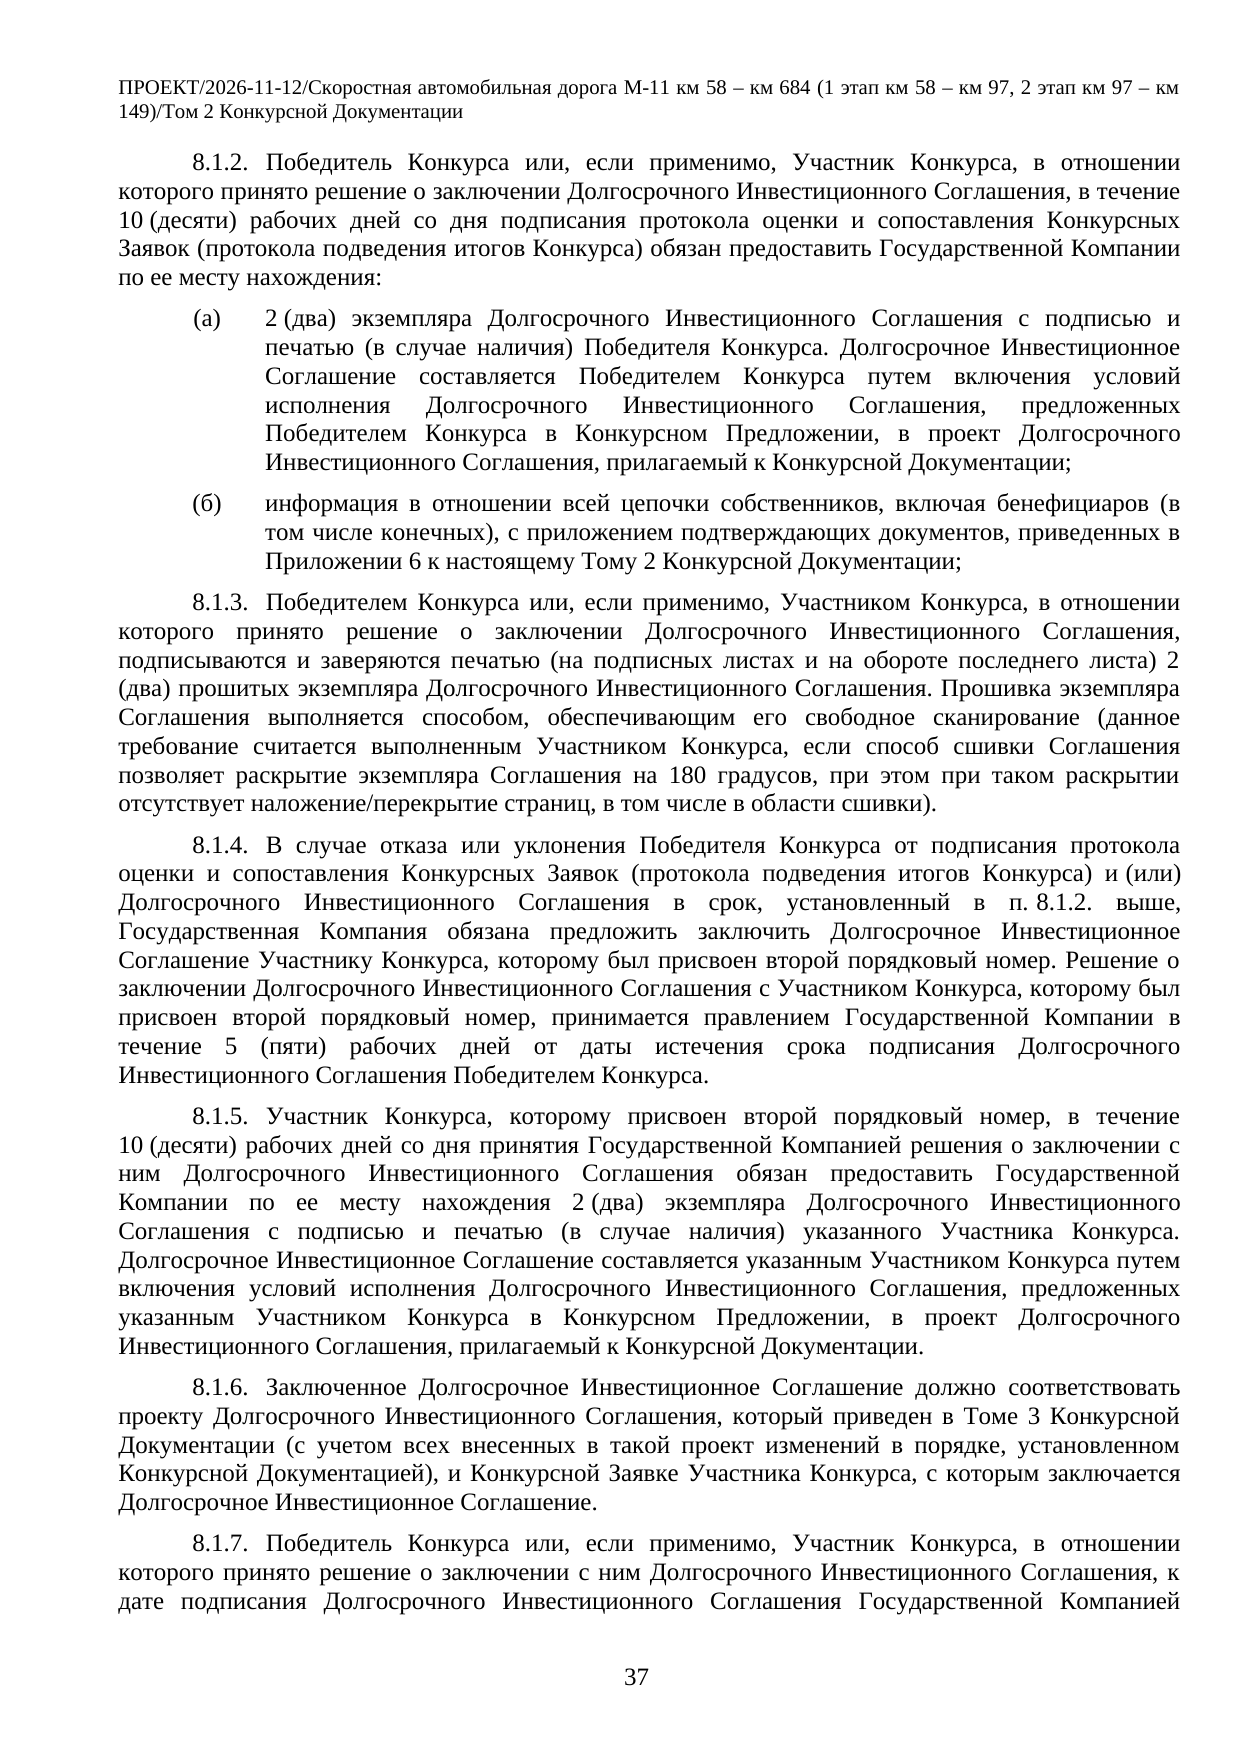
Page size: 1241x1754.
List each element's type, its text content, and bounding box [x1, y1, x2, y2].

list Участник Конкурса, которому присвоен второй порядковый номер, в течение 10 (десяти) рабочих дней со дня принятия Государственной Компанией решения о заключении с ним Долгосрочного Инвестиционного Соглашения обязан предоставить Государственной Компании по ее месту нахождения 2 (два) экземпляра Долгосрочного Инвестиционного Соглашения с подписью и печатью (в случае наличия) указанного Участника Конкурса. Долгосрочное Инвестиционное Соглашение составляется указанным Участником Конкурса путем включения условий исполнения Долгосрочного Инвестиционного Соглашения, предложенных указанным Участником Конкурса в Конкурсном Предложении, в проект Долгосрочного Инвестиционного Соглашения, прилагаемый к Конкурсной Документации. [118, 1101, 1181, 1360]
list В случае отказа или уклонения Победителя Конкурса от подписания протокола оценки и сопоставления Конкурсных Заявок (протокола подведения итогов Конкурса) и (или) Долгосрочного Инвестиционного Соглашения в срок, установленный в п. 8.1.2. выше, Государственная Компания обязана предложить заключить Долгосрочное Инвестиционное Соглашение Участнику Конкурса, которому был присвоен второй порядковый номер. Решение о заключении Долгосрочного Инвестиционного Соглашения с Участником Конкурса, которому был присвоен второй порядковый номер, принимается правлением Государственной Компании в течение 5 (пяти) рабочих дней от даты истечения срока подписания Долгосрочного Инвестиционного Соглашения Победителем Конкурса. [118, 830, 1181, 1088]
list Победитель Конкурса или, если применимо, Участник Конкурса, в отношении которого принято решение о заключении Долгосрочного Инвестиционного Соглашения, в течение 10 (десяти) рабочих дней со дня подписания протокола оценки и сопоставления Конкурсных Заявок (протокола подведения итогов Конкурса) обязан предоставить Государственной Компании по ее месту нахождения: [118, 147, 1181, 291]
list Победителем Конкурса или, если применимо, Участником Конкурса, в отношении которого принято решение о заключении Долгосрочного Инвестиционного Соглашения, подписываются и заверяются печатью (на подписных листах и на обороте последнего листа) 2 (два) прошитых экземпляра Долгосрочного Инвестиционного Соглашения. Прошивка экземпляра Соглашения выполняется способом, обеспечивающим его свободное сканирование (данное требование считается выполненным Участником Конкурса, если способ сшивки Соглашения позволяет раскрытие экземпляра Соглашения на 180 градусов, при этом при таком раскрытии отсутствует наложение/перекрытие страниц, в том числе в области сшивки). [118, 587, 1181, 817]
list Заключенное Долгосрочное Инвестиционное Соглашение должно соответствовать проекту Долгосрочного Инвестиционного Соглашения, который приведен в Томе 3 Конкурсной Документации (с учетом всех внесенных в такой проект изменений в порядке, установленном Конкурсной Документацией), и Конкурсной Заявке Участника Конкурса, с которым заключается Долгосрочное Инвестиционное Соглашение. [118, 1372, 1181, 1516]
text (б) информация в отношении всей цепочки собственников, включая бенефициаров (в том числе конечных), с приложением подтверждающих документов, приведенных в Приложении 6 к настоящему Тому 2 Конкурсной Документации; [192, 488, 1181, 575]
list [118, 1528, 1181, 1615]
list (а) 2 (два) экземпляра Долгосрочного Инвестиционного Соглашения с подписью и печатью (в случае наличия) Победителя Конкурса. Долгосрочное Инвестиционное Соглашение составляется Победителем Конкурса путем включения условий исполнения Долгосрочного Инвестиционного Соглашения, предложенных Победителем Конкурса в Конкурсном Предложении, в проект Долгосрочного Инвестиционного Соглашения, прилагаемый к Конкурсной Документации; [193, 303, 1181, 476]
